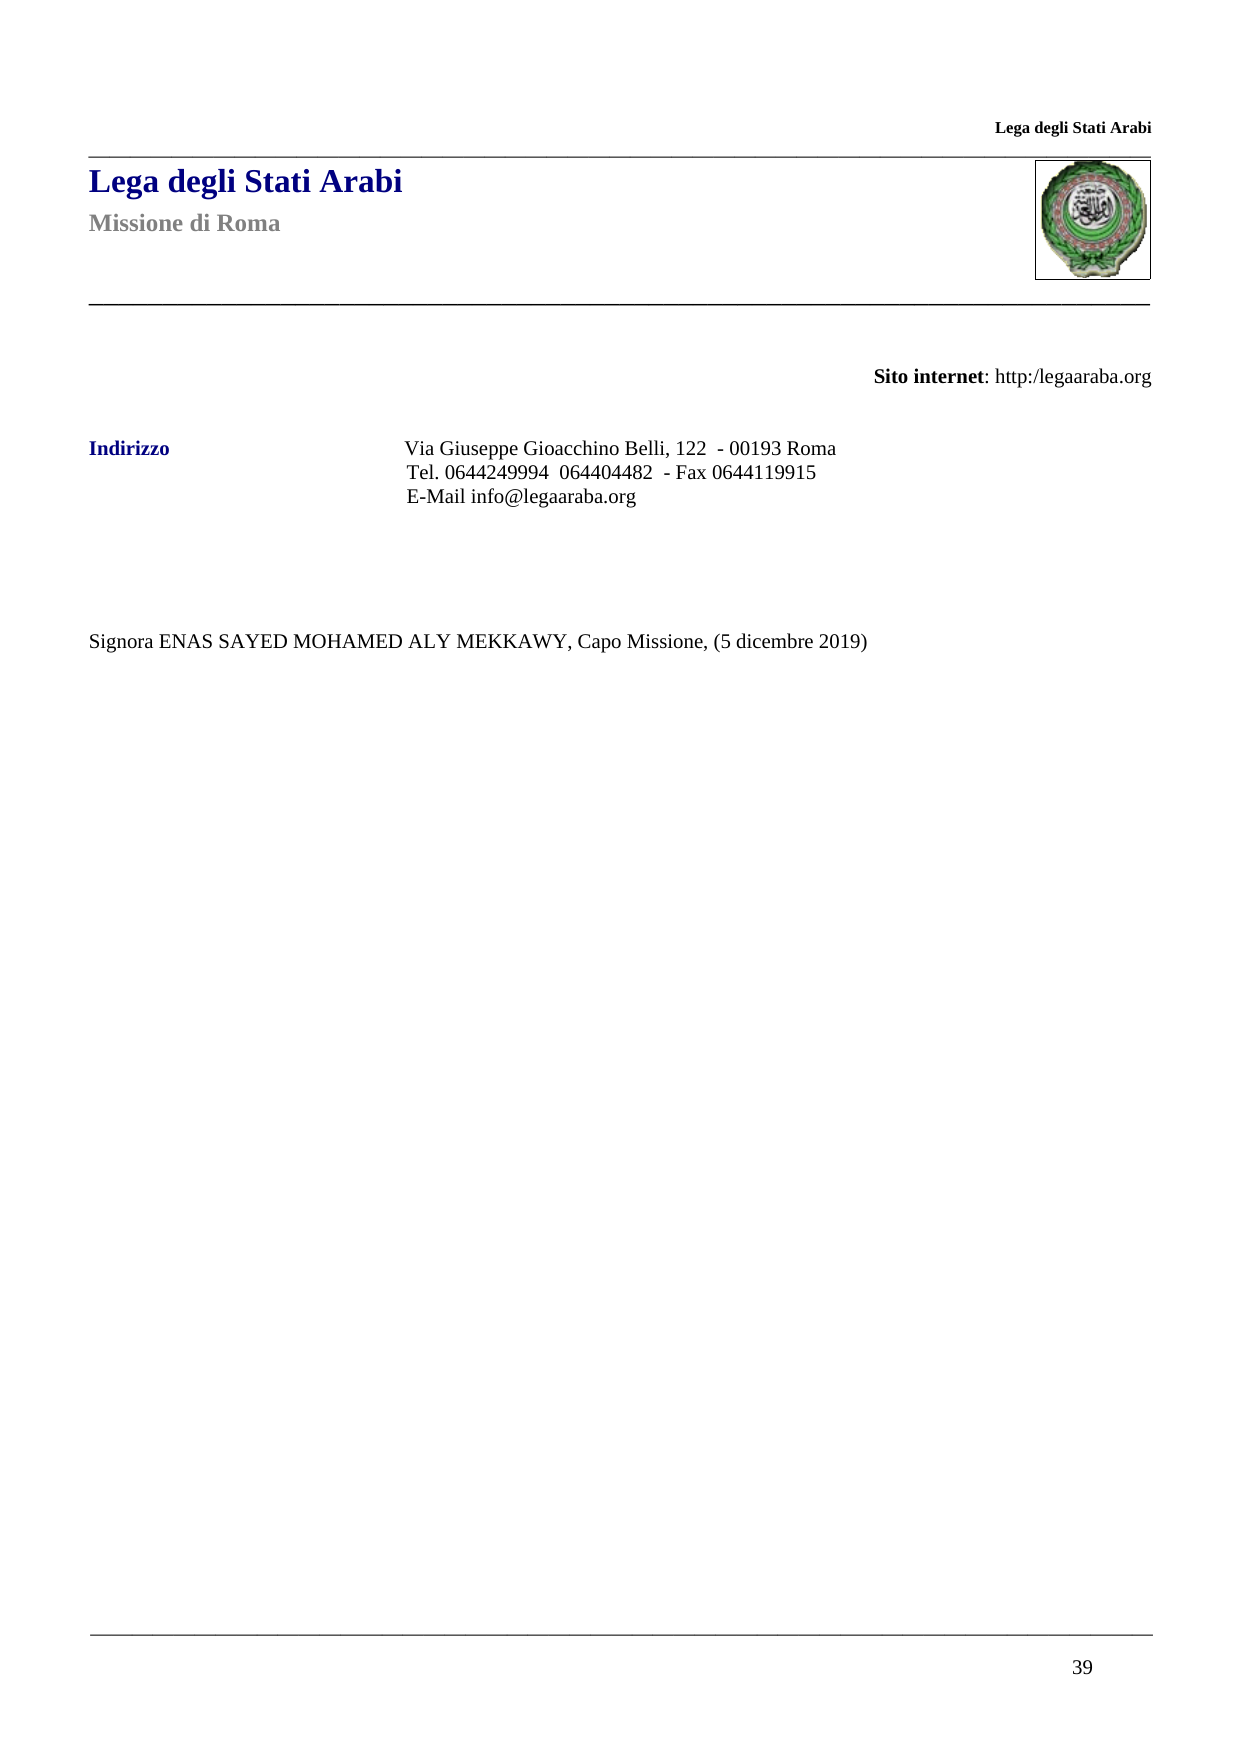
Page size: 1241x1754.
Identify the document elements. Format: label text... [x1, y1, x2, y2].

picture [1036, 161, 1147, 278]
text E-Mail info@legaaraba.org [89, 484, 1152, 508]
text Sito internet: http:/legaaraba.org [89, 364, 1152, 388]
text ──────────────────────────────────────────────────────────────────────── [89, 267, 1152, 316]
text Tel. 0644249994 064404482 - Fax 0644119915 [89, 460, 1152, 484]
subtitle Lega degli Stati Arabi [89, 161, 1035, 200]
text Lega degli Stati Arabi [89, 118, 1152, 137]
text Indirizzo Via Giuseppe Gioacchino Belli, 122 - 00193 Roma [89, 436, 1152, 460]
text Missione di Roma [89, 208, 1035, 236]
text Signora ENAS SAYED MOHAMED ALY MEKKAWY, Capo Missione, (5 dicembre 2019) [89, 628, 1152, 653]
